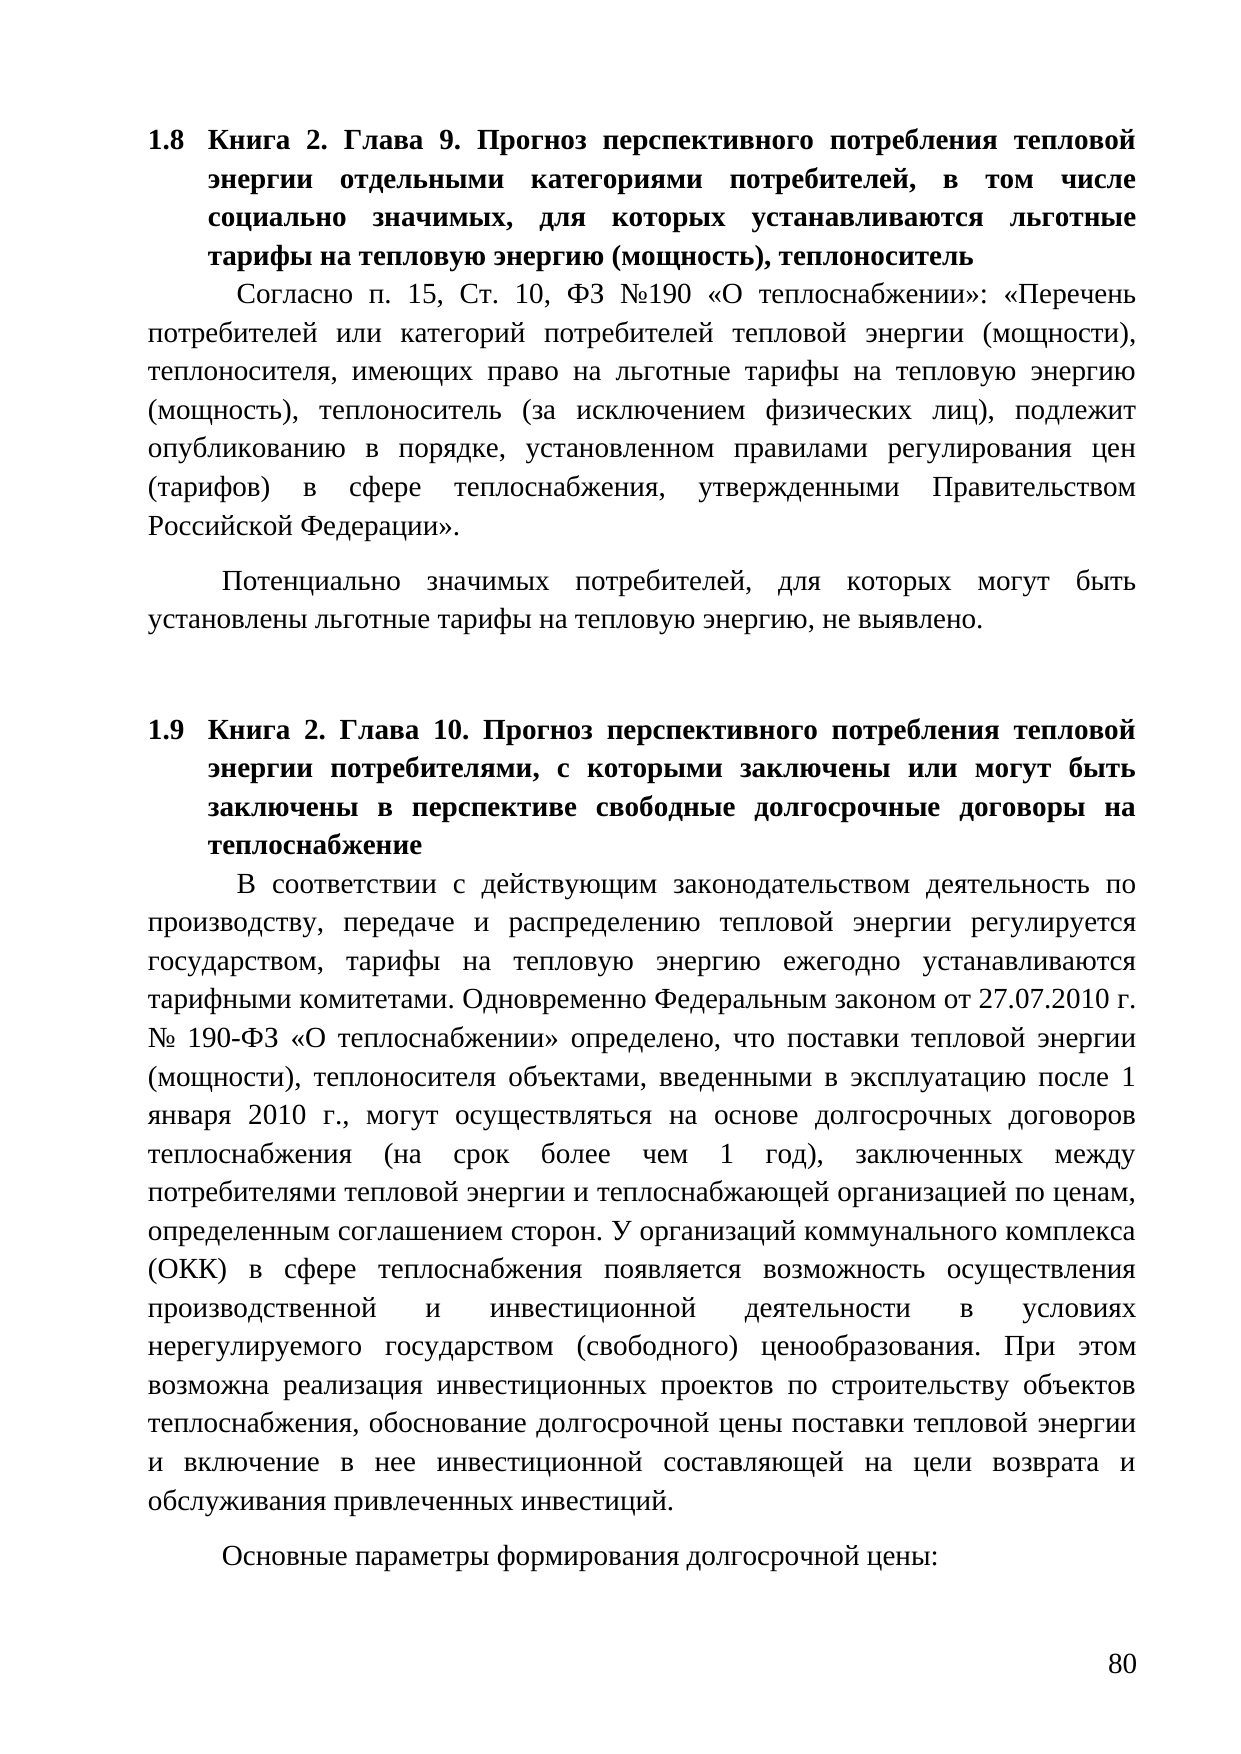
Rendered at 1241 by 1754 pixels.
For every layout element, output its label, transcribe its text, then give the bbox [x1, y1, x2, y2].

text Потенциально значимых потребителей, для которых могут быть установлены льготные тарифы на тепловую энергию, не выявлено. [148, 563, 1137, 635]
text Согласно п. 15, Ст. 10, ФЗ №190 «О теплоснабжении»: «Перечень потребителей или категорий потребителей тепловой энергии (мощности), теплоносителя, имеющих право на льготные тарифы на тепловую энергию (мощность), теплоноситель (за исключением физических лиц), подлежит опубликованию в порядке, установленном правилами регулирования цен (тарифов) в сфере теплоснабжения, утвержденными Правительством Российской Федерации». [148, 276, 1137, 541]
subtitle Книга 2. Глава 10. Прогноз перспективного потребления тепловой энергии потребителями, с которыми заключены или могут быть заключены в перспективе свободные долгосрочные договоры на теплоснабжение [148, 712, 1137, 861]
text В соответствии с действующим законодательством деятельность по производству, передаче и распределению тепловой энергии регулируется государством, тарифы на тепловую энергию ежегодно устанавливаются тарифными комитетами. Одновременно Федеральным законом от 27.07.2010 г. № 190-ФЗ «О теплоснабжении» определено, что поставки тепловой энергии (мощности), теплоносителя объектами, введенными в эксплуатацию после 1 января 2010 г., могут осуществляться на основе долгосрочных договоров теплоснабжения (на срок более чем 1 год), заключенных между потребителями тепловой энергии и теплоснабжающей организацией по ценам, определенным соглашением сторон. У организаций коммунального комплекса (ОКК) в сфере теплоснабжения появляется возможность осуществления производственной и инвестиционной деятельности в условиях нерегулируемого государством (свободного) ценообразования. При этом возможна реализация инвестиционных проектов по строительству объектов теплоснабжения, обоснование долгосрочной цены поставки тепловой энергии и включение в нее инвестиционной составляющей на цели возврата и обслуживания привлеченных инвестиций. [148, 866, 1137, 1516]
text Основные параметры формирования долгосрочной цены: [148, 1538, 1137, 1571]
subtitle Книга 2. Глава 9. Прогноз перспективного потребления тепловой энергии отдельными категориями потребителей, в том числе социально значимых, для которых устанавливаются льготные тарифы на тепловую энергию (мощность), теплоноситель [148, 122, 1137, 271]
